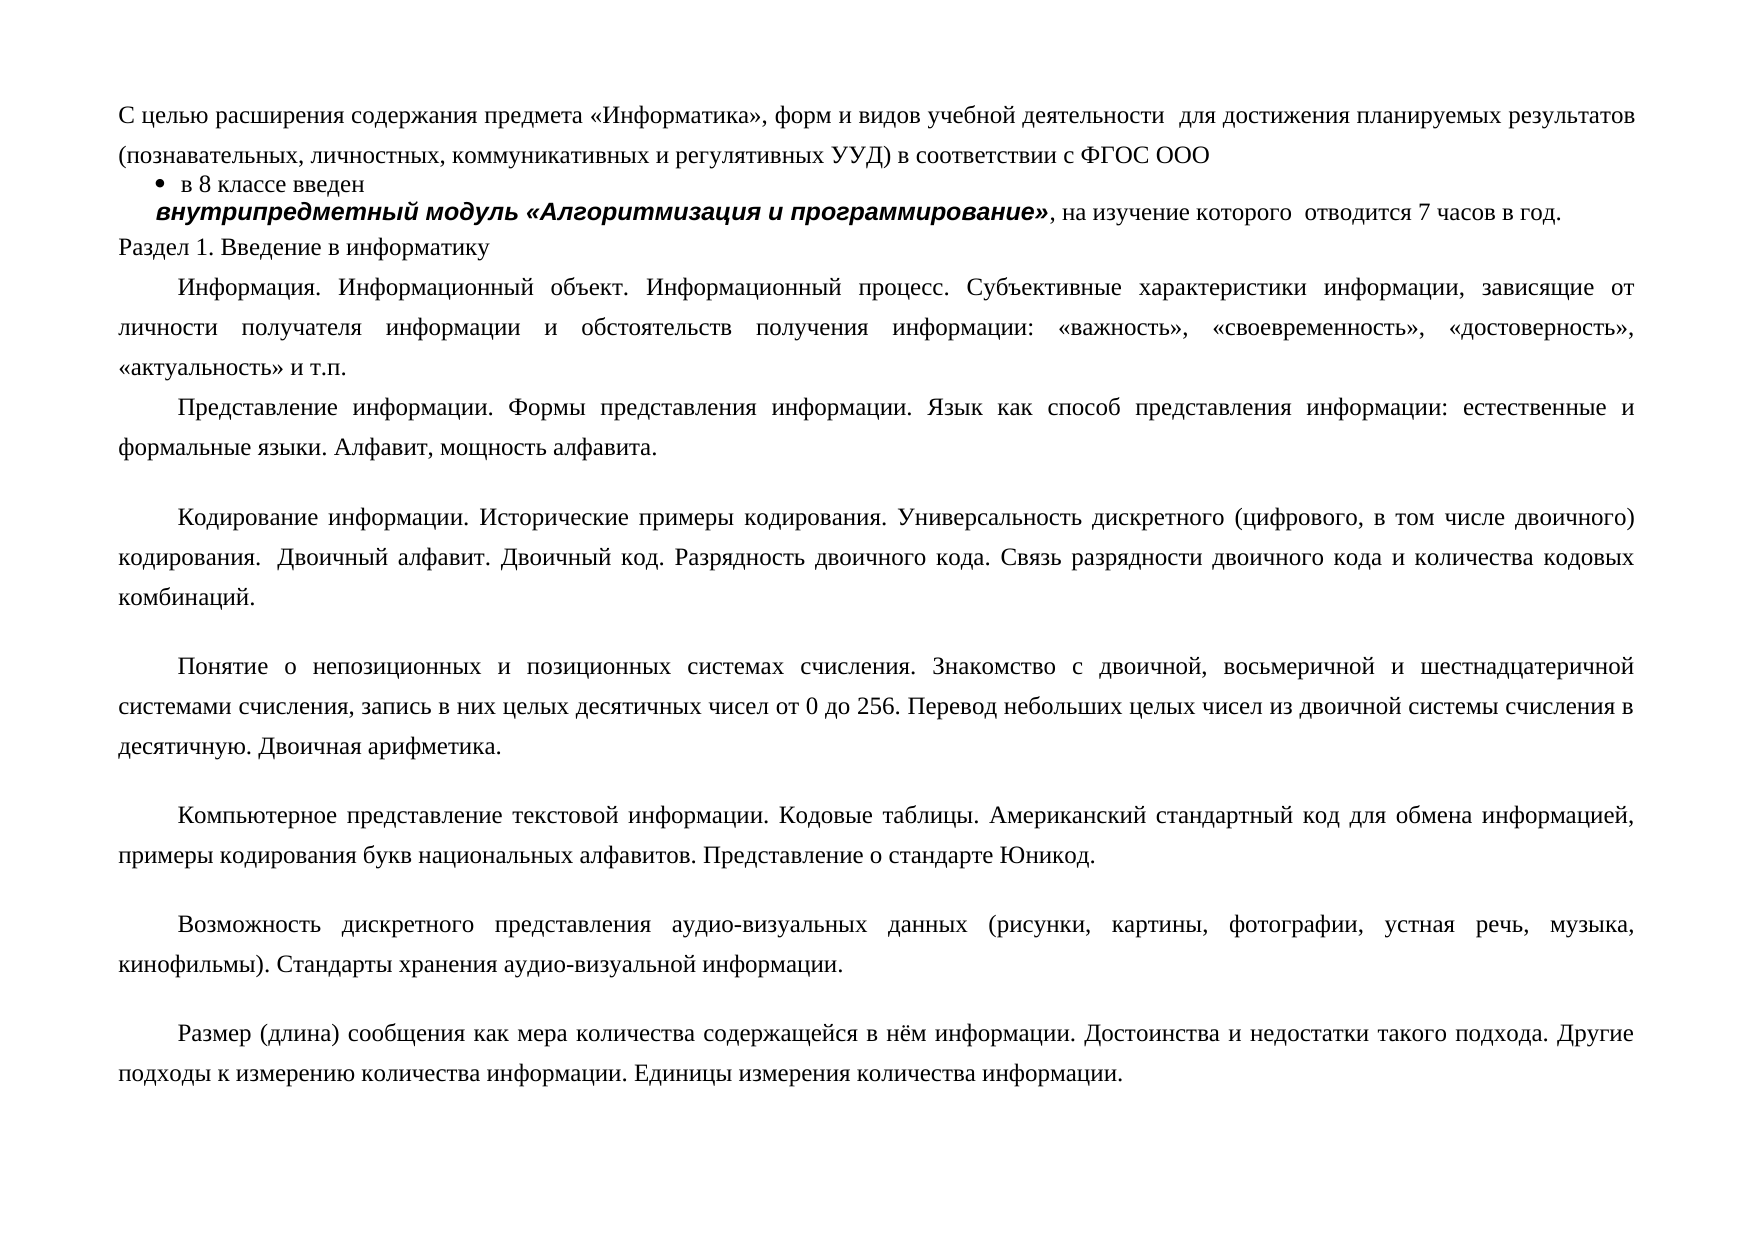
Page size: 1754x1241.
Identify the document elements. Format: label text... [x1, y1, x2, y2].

text Возможность дискретного представления аудио-визуальных данных (рисунки, картины, фотографии, устная речь, музыка, кинофильмы). Стандарты хранения аудио-визуальной информации. [118, 898, 1636, 978]
text Раздел 1. Введение в информатику [118, 226, 1636, 261]
text С целью расширения содержания предмета «Информатика», форм и видов учебной деятельности для достижения планируемых результатов (познавательных, личностных, коммуникативных и регулятивных УУД) в соответствии с ФГОС ООО [118, 89, 1636, 169]
text Кодирование информации. Исторические примеры кодирования. Универсальность дискретного (цифрового, в том числе двоичного) кодирования. Двоичный алфавит. Двоичный код. Разрядность двоичного кода. Связь разрядности двоичного кода и количества кодовых комбинаций. [118, 490, 1636, 610]
text Размер (длина) сообщения как мера количества содержащейся в нём информации. Достоинства и недостатки такого подхода. Другие подходы к измерению количества информации. Единицы измерения количества информации. [118, 1007, 1636, 1087]
text Компьютерное представление текстовой информации. Кодовые таблицы. Американский стандартный код для обмена информацией, примеры кодирования букв национальных алфавитов. Представление о стандарте Юникод. [118, 789, 1636, 869]
text  в 8 классе введен [156, 169, 1636, 197]
text Понятие о непозиционных и позиционных системах счисления. Знакомство с двоичной, восьмеричной и шестнадцатеричной системами счисления, запись в них целых десятичных чисел от 0 до 256. Перевод небольших целых чисел из двоичной системы счисления в десятичную. Двоичная арифметика. [118, 639, 1636, 759]
text внутрипредметный модуль «Алгоритмизация и программирование», на изучение которого отводится 7 часов в год. [156, 197, 1636, 226]
text Информация. Информационный объект. Информационный процесс. Субъективные характеристики информации, зависящие от личности получателя информации и обстоятельств получения информации: «важность», «своевременность», «достоверность», «актуальность» и т.п. [118, 261, 1636, 381]
text Представление информации. Формы представления информации. Язык как способ представления информации: естественные и формальные языки. Алфавит, мощность алфавита. [118, 381, 1636, 461]
